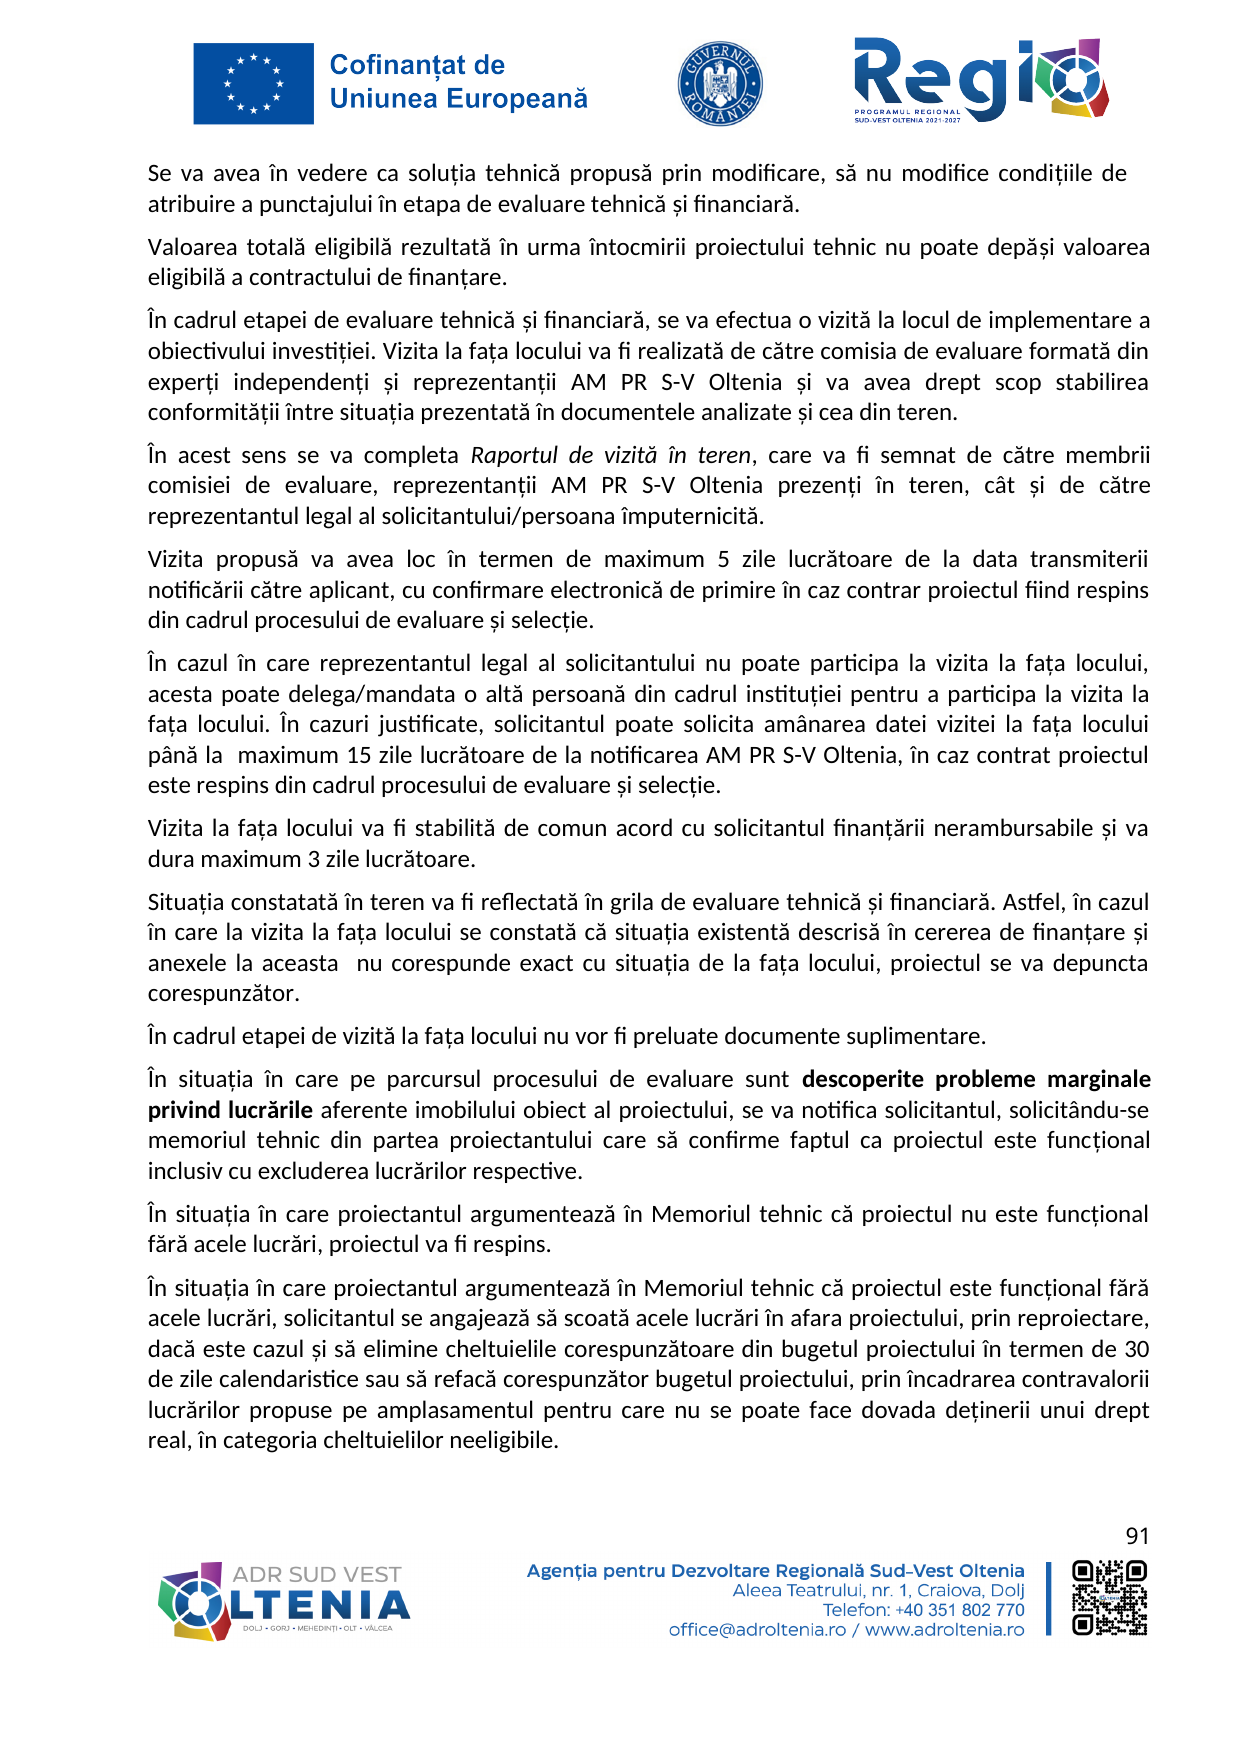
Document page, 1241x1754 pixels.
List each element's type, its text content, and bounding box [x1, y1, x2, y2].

text Situaţia constatată în teren va fi reflectată în grila de evaluare tehnică şi financiară. Astfel, în cazul în care la vizita la faţa locului se constată că situaţia existentă descrisă în cererea de finanţare şi anexele la aceasta nu corespunde exact cu situaţia de la faţa locului, proiectul se va depuncta corespunzător. [148, 886, 1151, 1008]
text În situaţia în care proiectantul argumentează în Memoriul tehnic că proiectul nu este funcţional fără acele lucrări, proiectul va fi respins. [148, 1198, 1151, 1259]
picture [852, 36, 1111, 126]
picture [674, 39, 768, 128]
text În acest sens se va completa Raportul de vizită în teren, care va fi semnat de către membrii comisiei de evaluare, reprezentanții AM PR S-V Oltenia prezenți în teren, cât și de către reprezentantul legal al solicitantului/persoana împuternicită. [148, 439, 1151, 531]
text În situaţia în care proiectantul argumentează în Memoriul tehnic că proiectul este funcţional fără acele lucrări, solicitantul se angajează să scoată acele lucrări în afara proiectului, prin reproiectare, dacă este cazul şi să elimine cheltuielile corespunzătoare din bugetul proiectului în termen de 30 de zile calendaristice sau să refacă corespunzător bugetul proiectului, prin încadrarea contravalorii lucrărilor propuse pe amplasamentul pentru care nu se poate face dovada deţinerii unui drept real, în categoria cheltuielilor neeligibile. [148, 1272, 1151, 1455]
text În cadrul etapei de vizită la fața locului nu vor fi preluate documente suplimentare. [148, 1021, 1151, 1051]
text Vizita la faţa locului va fi stabilită de comun acord cu solicitantul finanţării nerambursabile şi va dura maximum 3 zile lucrătoare. [148, 812, 1151, 873]
text Valoarea totală eligibilă rezultată în urma întocmirii proiectului tehnic nu poate depăși valoarea eligibilă a contractului de finanțare. [148, 231, 1151, 292]
text În cazul în care reprezentantul legal al solicitantului nu poate participa la vizita la faţa locului, acesta poate delega/mandata o altă persoană din cadrul instituţiei pentru a participa la vizita la faţa locului. În cazuri justificate, solicitantul poate solicita amânarea datei vizitei la faţa locului până la maximum 15 zile lucrătoare de la notificarea AM PR S-V Oltenia, în caz contrat proiectul este respins din cadrul procesului de evaluare şi selecţie. [148, 647, 1151, 800]
text În cadrul etapei de evaluare tehnică și financiară, se va efectua o vizită la locul de implementare a obiectivului investiţiei. Vizita la faţa locului va fi realizată de către comisia de evaluare formată din experţi independenţi şi reprezentanţii AM PR S-V Oltenia şi va avea drept scop stabilirea conformității între situaţia prezentată în documentele analizate şi cea din teren. [148, 304, 1151, 427]
picture [148, 1551, 1152, 1648]
text În situația în care pe parcursul procesului de evaluare sunt descoperite probleme marginale privind lucrările aferente imobilului obiect al proiectului, se va notifica solicitantul, solicitându-se memoriul tehnic din partea proiectantului care să confirme faptul ca proiectul este funcțional inclusiv cu excluderea lucrărilor respective. [148, 1063, 1151, 1186]
text Se va avea în vedere ca soluția tehnică propusă prin modificare, să nu modifice condițiile de atribuire a punctajului în etapa de evaluare tehnică și financiară. [148, 157, 1128, 218]
text Vizita propusă va avea loc în termen de maximum 5 zile lucrătoare de la data transmiterii notificării către aplicant, cu confirmare electronică de primire în caz contrar proiectul fiind respins din cadrul procesului de evaluare şi selecţie. [148, 543, 1151, 635]
picture [188, 38, 590, 128]
